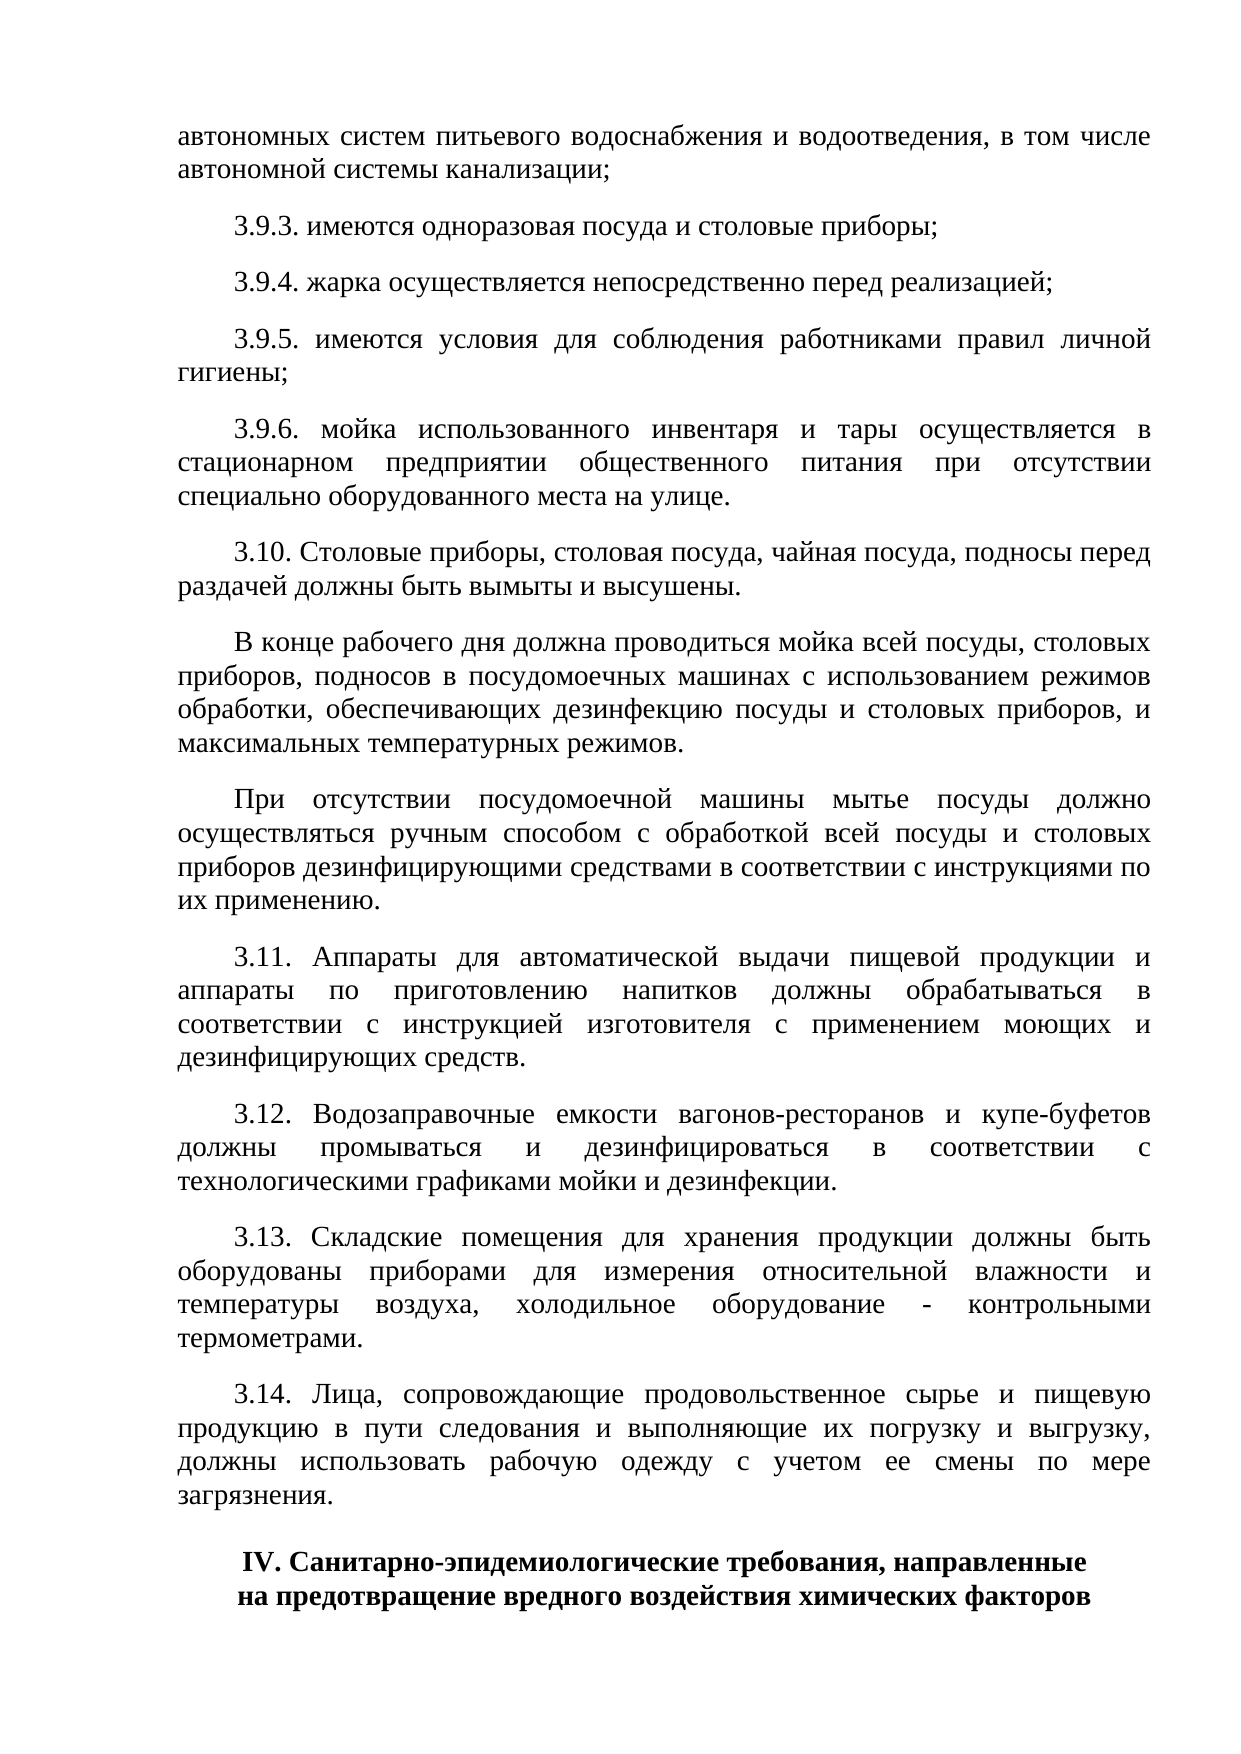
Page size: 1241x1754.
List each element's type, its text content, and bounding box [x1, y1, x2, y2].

text При отсутствии посудомоечной машины мытье посуды должно осуществляться ручным способом с обработкой всей посуды и столовых приборов дезинфицирующими средствами в соответствии с инструкциями по их применению. [177, 782, 1152, 916]
text 3.12. Водозаправочные емкости вагонов-ресторанов и купе-буфетов должны промываться и дезинфицироваться в соответствии с технологическими графиками мойки и дезинфекции. [177, 1096, 1152, 1196]
title на предотвращение вредного воздействия химических факторов [177, 1578, 1152, 1611]
text 3.13. Складские помещения для хранения продукции должны быть оборудованы приборами для измерения относительной влажности и температуры воздуха, холодильное оборудование - контрольными термометрами. [177, 1219, 1152, 1353]
text 3.9.4. жарка осуществляется непосредственно перед реализацией; [177, 264, 1152, 298]
text 3.9.5. имеются условия для соблюдения работниками правил личной гигиены; [177, 321, 1152, 388]
text 3.9.3. имеются одноразовая посуда и столовые приборы; [177, 208, 1152, 242]
text 3.10. Столовые приборы, столовая посуда, чайная посуда, подносы перед раздачей должны быть вымыты и высушены. [177, 534, 1152, 602]
text 3.9.6. мойка использованного инвентаря и тары осуществляется в стационарном предприятии общественного питания при отсутствии специально оборудованного места на улице. [177, 411, 1152, 512]
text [177, 118, 1152, 185]
title IV. Санитарно-эпидемиологические требования, направленные [177, 1544, 1152, 1578]
text В конце рабочего дня должна проводиться мойка всей посуды, столовых приборов, подносов в посудомоечных машинах с использованием режимов обработки, обеспечивающих дезинфекцию посуды и столовых приборов, и максимальных температурных режимов. [177, 624, 1152, 759]
text 3.11. Аппараты для автоматической выдачи пищевой продукции и аппараты по приготовлению напитков должны обрабатываться в соответствии с инструкцией изготовителя с применением моющих и дезинфицирующих средств. [177, 939, 1152, 1073]
text 3.14. Лица, сопровождающие продовольственное сырье и пищевую продукцию в пути следования и выполняющие их погрузку и выгрузку, должны использовать рабочую одежду с учетом ее смены по мере загрязнения. [177, 1376, 1152, 1511]
